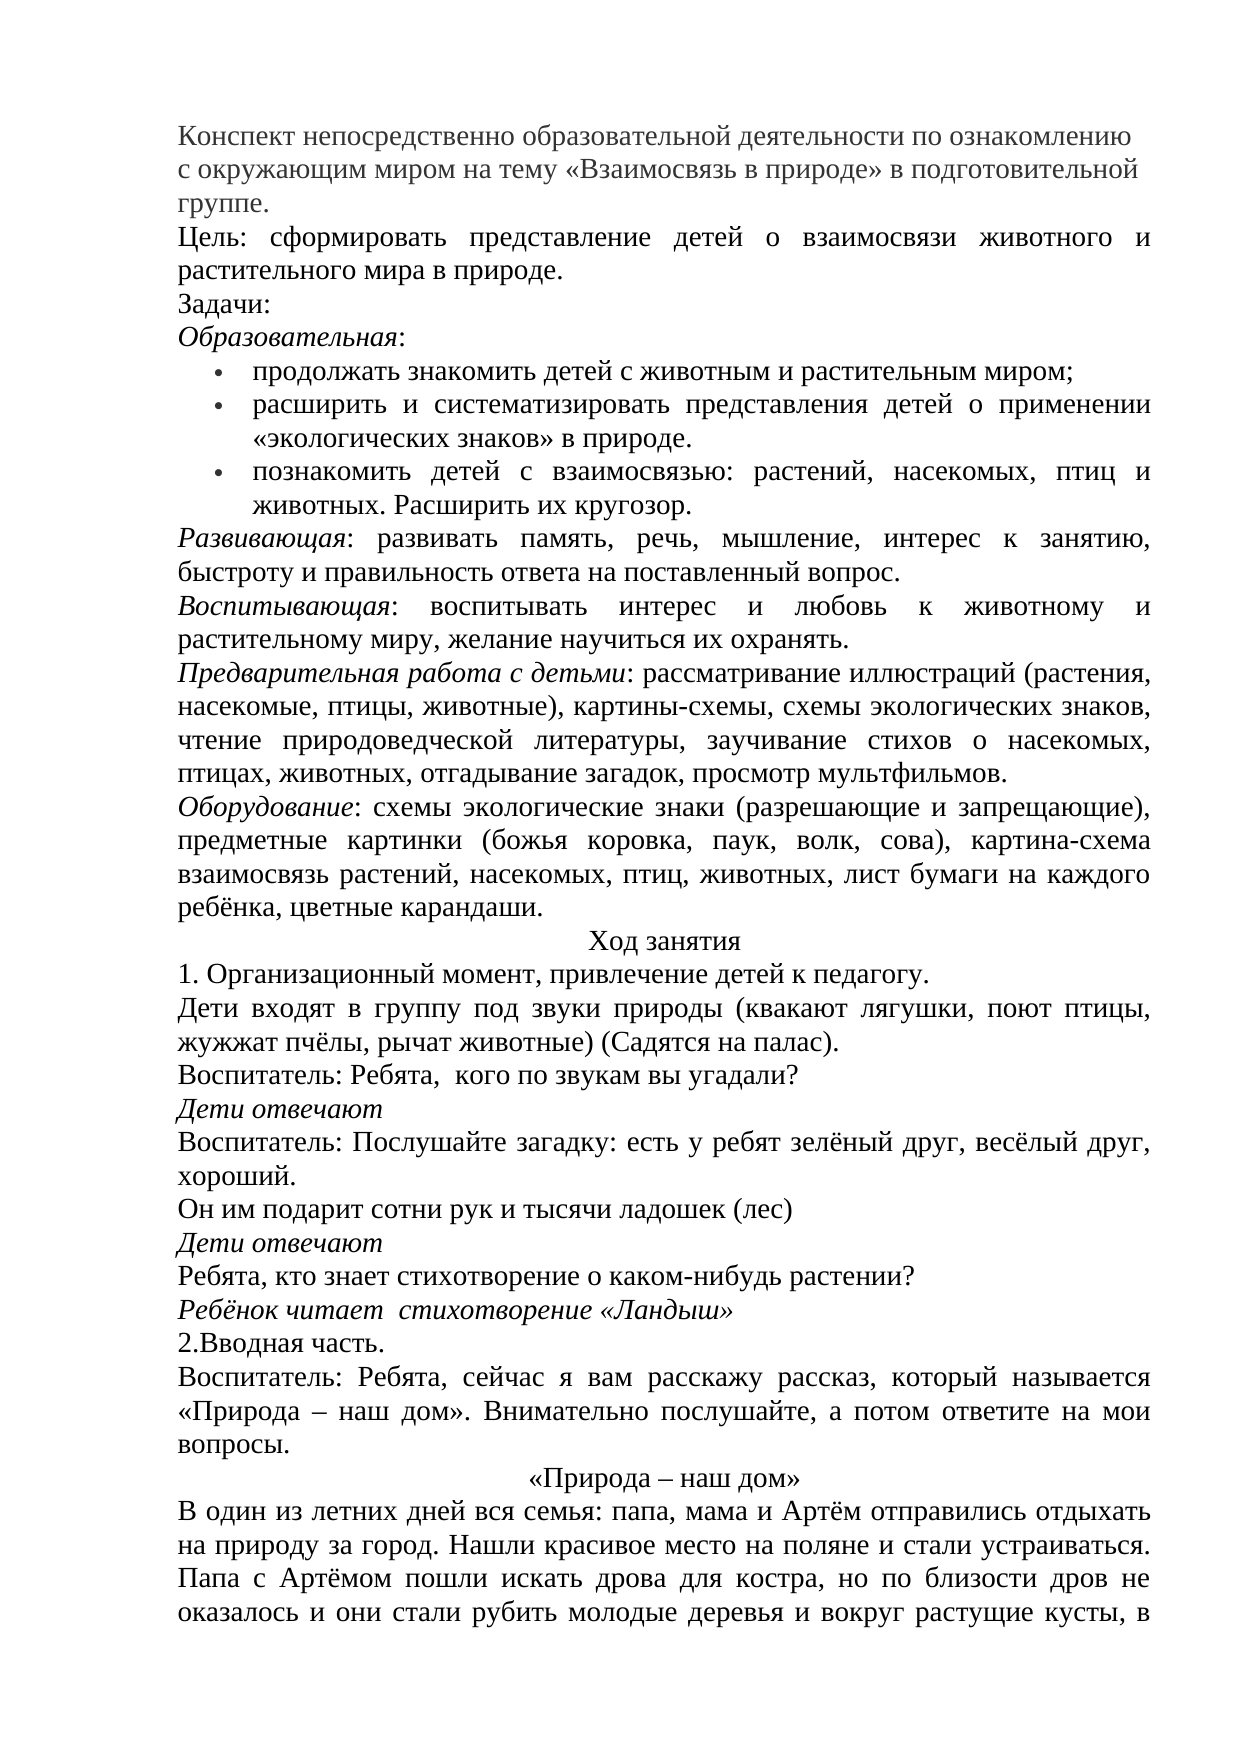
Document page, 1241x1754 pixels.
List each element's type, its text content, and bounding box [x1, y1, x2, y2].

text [177, 1493, 1152, 1627]
text Ход занятия [177, 923, 1152, 957]
text Воспитатель: Послушайте загадку: есть у ребят зелёный друг, весёлый друг, хороший. [177, 1124, 1152, 1191]
text Образовательная: [177, 319, 1152, 353]
text Ребята, кто знает стихотворение о каком-нибудь растении? [177, 1258, 1152, 1292]
text Ребёнок читает стихотворение «Ландыш» [177, 1292, 1152, 1326]
text Задачи: [177, 286, 1152, 319]
text Конспект непосредственно образовательной деятельности по ознакомлению с окружающим миром на тему «Взаимосвязь в природе» в подготовительной группе. [177, 118, 1152, 219]
text Дети отвечают [177, 1091, 1152, 1124]
text Развивающая: развивать память, речь, мышление, интерес к занятию, быстроту и правильность ответа на поставленный вопрос. [177, 521, 1152, 588]
text Воспитатель: Ребята, кого по звукам вы угадали? [177, 1057, 1152, 1091]
text Оборудование: схемы экологические знаки (разрешающие и запрещающие), предметные картинки (божья коровка, паук, волк, сова), картина-схема взаимосвязь растений, насекомых, птиц, животных, лист бумаги на каждого ребёнка, цветные карандаши. [177, 789, 1152, 923]
list познакомить детей с взаимосвязью: растений, насекомых, птиц и животных. Расширить их кругозор. [215, 453, 1152, 521]
text Воспитывающая: воспитывать интерес и любовь к животному и растительному миру, желание научиться их охранять. [177, 588, 1152, 655]
text Он им подарит сотни рук и тысячи ладошек (лес) [177, 1191, 1152, 1225]
text 2.Вводная часть. [177, 1326, 1152, 1359]
text Дети входят в группу под звуки природы (квакают лягушки, поют птицы, жужжат пчёлы, рычат животные) (Садятся на палас). [177, 990, 1152, 1057]
text Цель: сформировать представление детей о взаимосвязи животного и растительного мира в природе. [177, 219, 1152, 286]
list продолжать знакомить детей с животным и растительным миром; [215, 353, 1152, 386]
text Предварительная работа с детьми: рассматривание иллюстраций (растения, насекомые, птицы, животные), картины-схемы, схемы экологических знаков, чтение природоведческой литературы, заучивание стихов о насекомых, птицах, животных, отгадывание загадок, просмотр мультфильмов. [177, 655, 1152, 789]
text «Природа – наш дом» [177, 1460, 1152, 1493]
list расширить и систематизировать представления детей о применении «экологических знаков» в природе. [215, 386, 1152, 453]
text Дети отвечают [177, 1225, 1152, 1258]
text Воспитатель: Ребята, сейчас я вам расскажу рассказ, который называется «Природа – наш дом». Внимательно послушайте, а потом ответите на мои вопросы. [177, 1359, 1152, 1460]
text 1. Организационный момент, привлечение детей к педагогу. [177, 957, 1152, 990]
